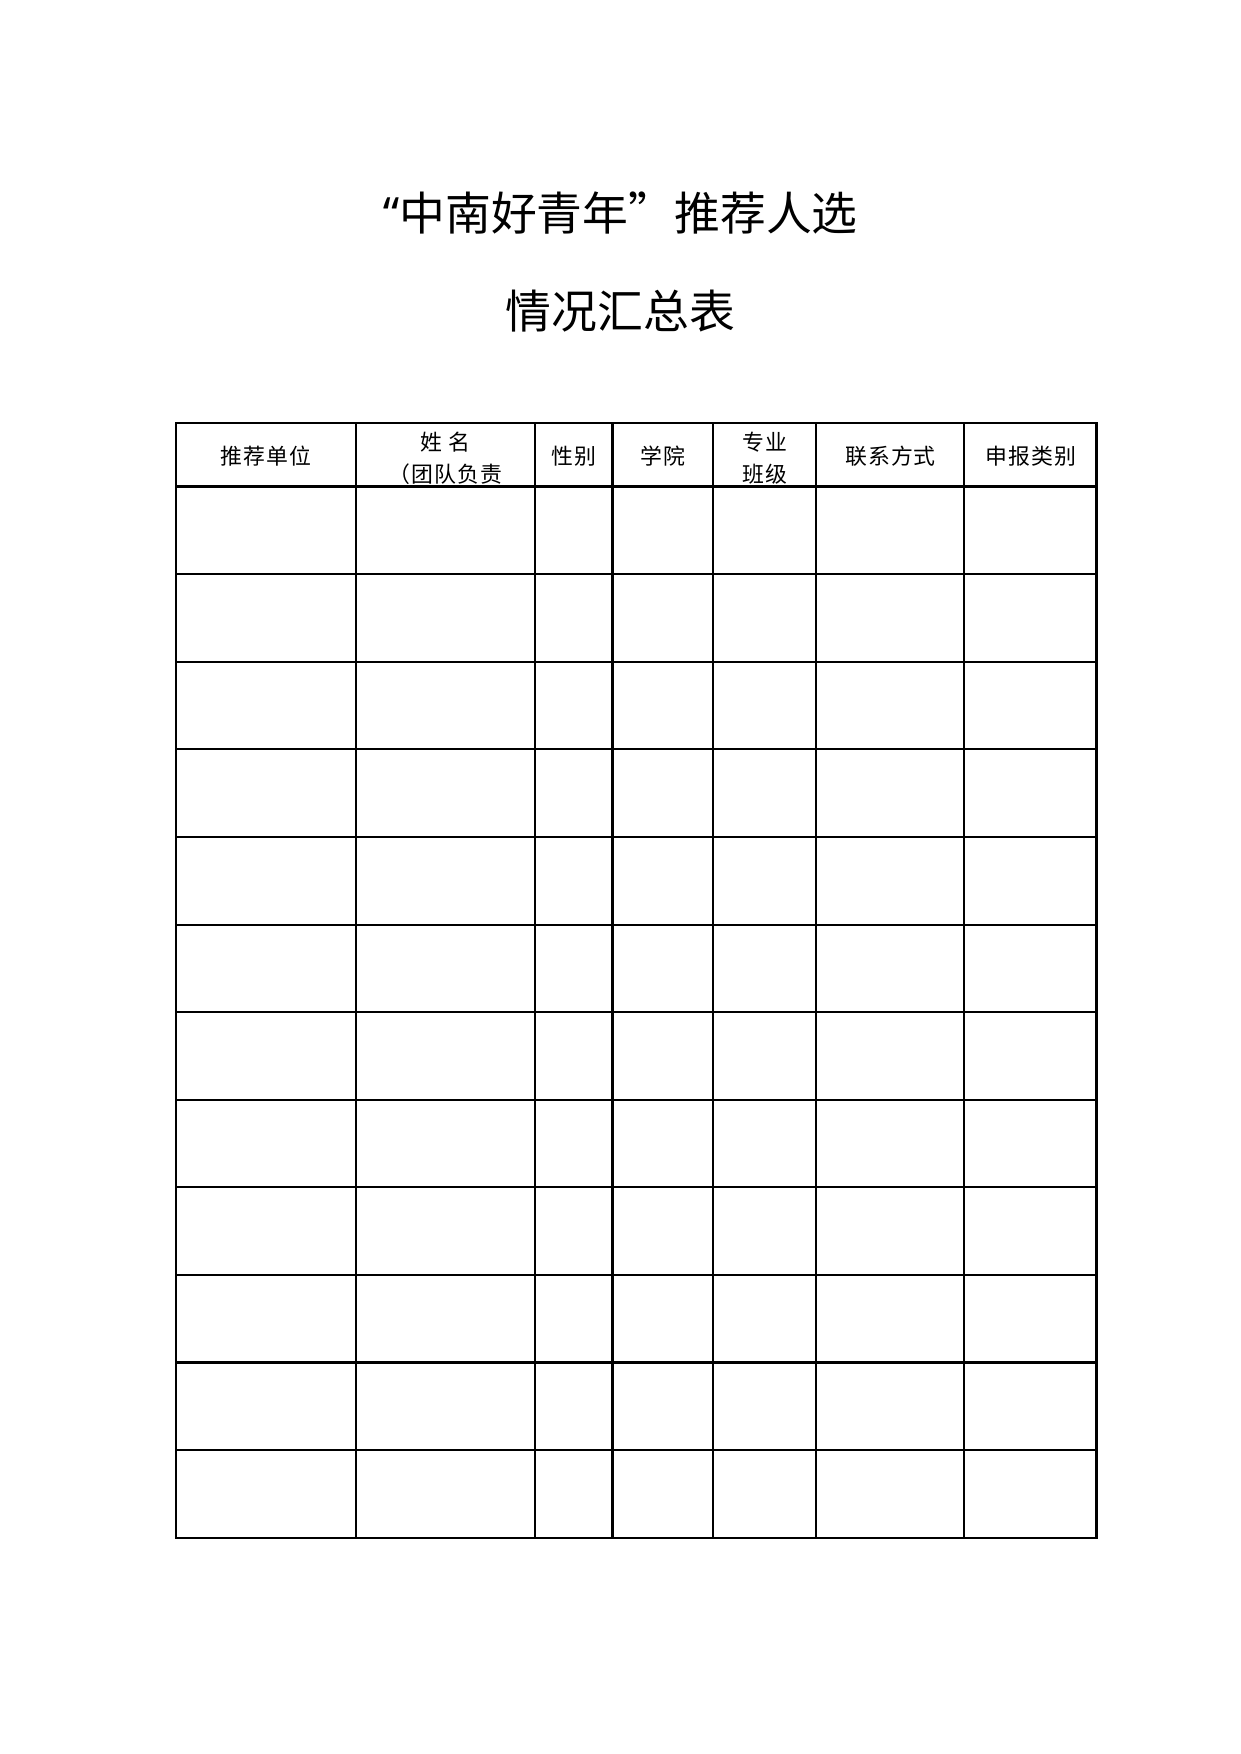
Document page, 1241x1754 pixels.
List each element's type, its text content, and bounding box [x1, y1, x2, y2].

table_cell [965, 663, 1095, 748]
table_cell [614, 926, 712, 1011]
table_cell [714, 1101, 815, 1186]
table_cell [177, 926, 355, 1011]
table_cell [714, 926, 815, 1011]
text 情况汇总表 [187, 259, 1053, 357]
table_cell [714, 488, 815, 573]
table_cell [357, 575, 534, 661]
table_cell [536, 1276, 611, 1361]
table_cell [965, 926, 1095, 1011]
table_cell [614, 1013, 712, 1099]
table_cell [714, 838, 815, 923]
table_cell [714, 1276, 815, 1361]
table_cell [817, 1276, 963, 1361]
table_cell [357, 663, 534, 748]
table_cell [714, 663, 815, 748]
table_cell [817, 1013, 963, 1099]
table_cell [965, 1101, 1095, 1186]
table_cell [357, 1364, 534, 1449]
table_cell [177, 1364, 355, 1449]
table_header 性别 [536, 424, 611, 485]
table_cell [614, 1276, 712, 1361]
text “中南好青年”推荐人选 [187, 162, 1053, 259]
table_cell [817, 926, 963, 1011]
table_header 专业 班级 [714, 424, 815, 485]
table_cell [357, 1013, 534, 1099]
table_cell [357, 750, 534, 836]
table_cell [817, 1101, 963, 1186]
table_cell [536, 1188, 611, 1274]
table_cell [817, 750, 963, 836]
table_cell [614, 488, 712, 573]
table_cell [357, 1101, 534, 1186]
table_cell [536, 1013, 611, 1099]
table_cell [177, 1101, 355, 1186]
table_header 申报类别 [965, 424, 1095, 485]
table_cell [177, 1276, 355, 1361]
table_cell [965, 750, 1095, 836]
table_cell [714, 575, 815, 661]
table_cell [817, 575, 963, 661]
table_cell [614, 1451, 712, 1537]
table_cell [536, 575, 611, 661]
table_cell [965, 1276, 1095, 1361]
table_cell [614, 1364, 712, 1449]
table_cell [965, 1451, 1095, 1537]
table_cell [817, 488, 963, 573]
table_cell [614, 663, 712, 748]
table_cell [177, 663, 355, 748]
table_cell [536, 838, 611, 923]
table_header 姓 名 （团队负责人） [357, 424, 534, 485]
table_cell [177, 488, 355, 573]
table_cell [177, 575, 355, 661]
table_cell [817, 1451, 963, 1537]
table_cell [614, 838, 712, 923]
table_cell [614, 1101, 712, 1186]
table_cell [965, 1364, 1095, 1449]
table_cell [536, 488, 611, 573]
table_cell [614, 575, 712, 661]
table_cell [357, 488, 534, 573]
table_cell [177, 838, 355, 923]
table_cell [714, 750, 815, 836]
table_cell [614, 750, 712, 836]
table_cell [357, 1276, 534, 1361]
table_cell [536, 1451, 611, 1537]
table_cell [536, 750, 611, 836]
table_cell [817, 663, 963, 748]
table_cell [965, 838, 1095, 923]
table_cell [714, 1364, 815, 1449]
table_cell [965, 488, 1095, 573]
table_cell [177, 1188, 355, 1274]
table_cell [817, 1188, 963, 1274]
table_cell [714, 1451, 815, 1537]
table_header 联系方式 [817, 424, 963, 485]
table_cell [177, 1451, 355, 1537]
table_cell [177, 1013, 355, 1099]
table_cell [817, 838, 963, 923]
table_cell [714, 1188, 815, 1274]
table_cell [965, 575, 1095, 661]
table_cell [536, 663, 611, 748]
table_header 推荐单位 [177, 424, 355, 485]
table_cell [714, 1013, 815, 1099]
table_cell [357, 926, 534, 1011]
table_cell [536, 1364, 611, 1449]
table_cell [357, 838, 534, 923]
table_cell [177, 750, 355, 836]
table_cell [357, 1451, 534, 1537]
table_cell [536, 1101, 611, 1186]
table_cell [357, 1188, 534, 1274]
table_cell [965, 1013, 1095, 1099]
table_cell [614, 1188, 712, 1274]
table_cell [817, 1364, 963, 1449]
table_header 学院 [614, 424, 712, 485]
table_cell [536, 926, 611, 1011]
table_cell [965, 1188, 1095, 1274]
